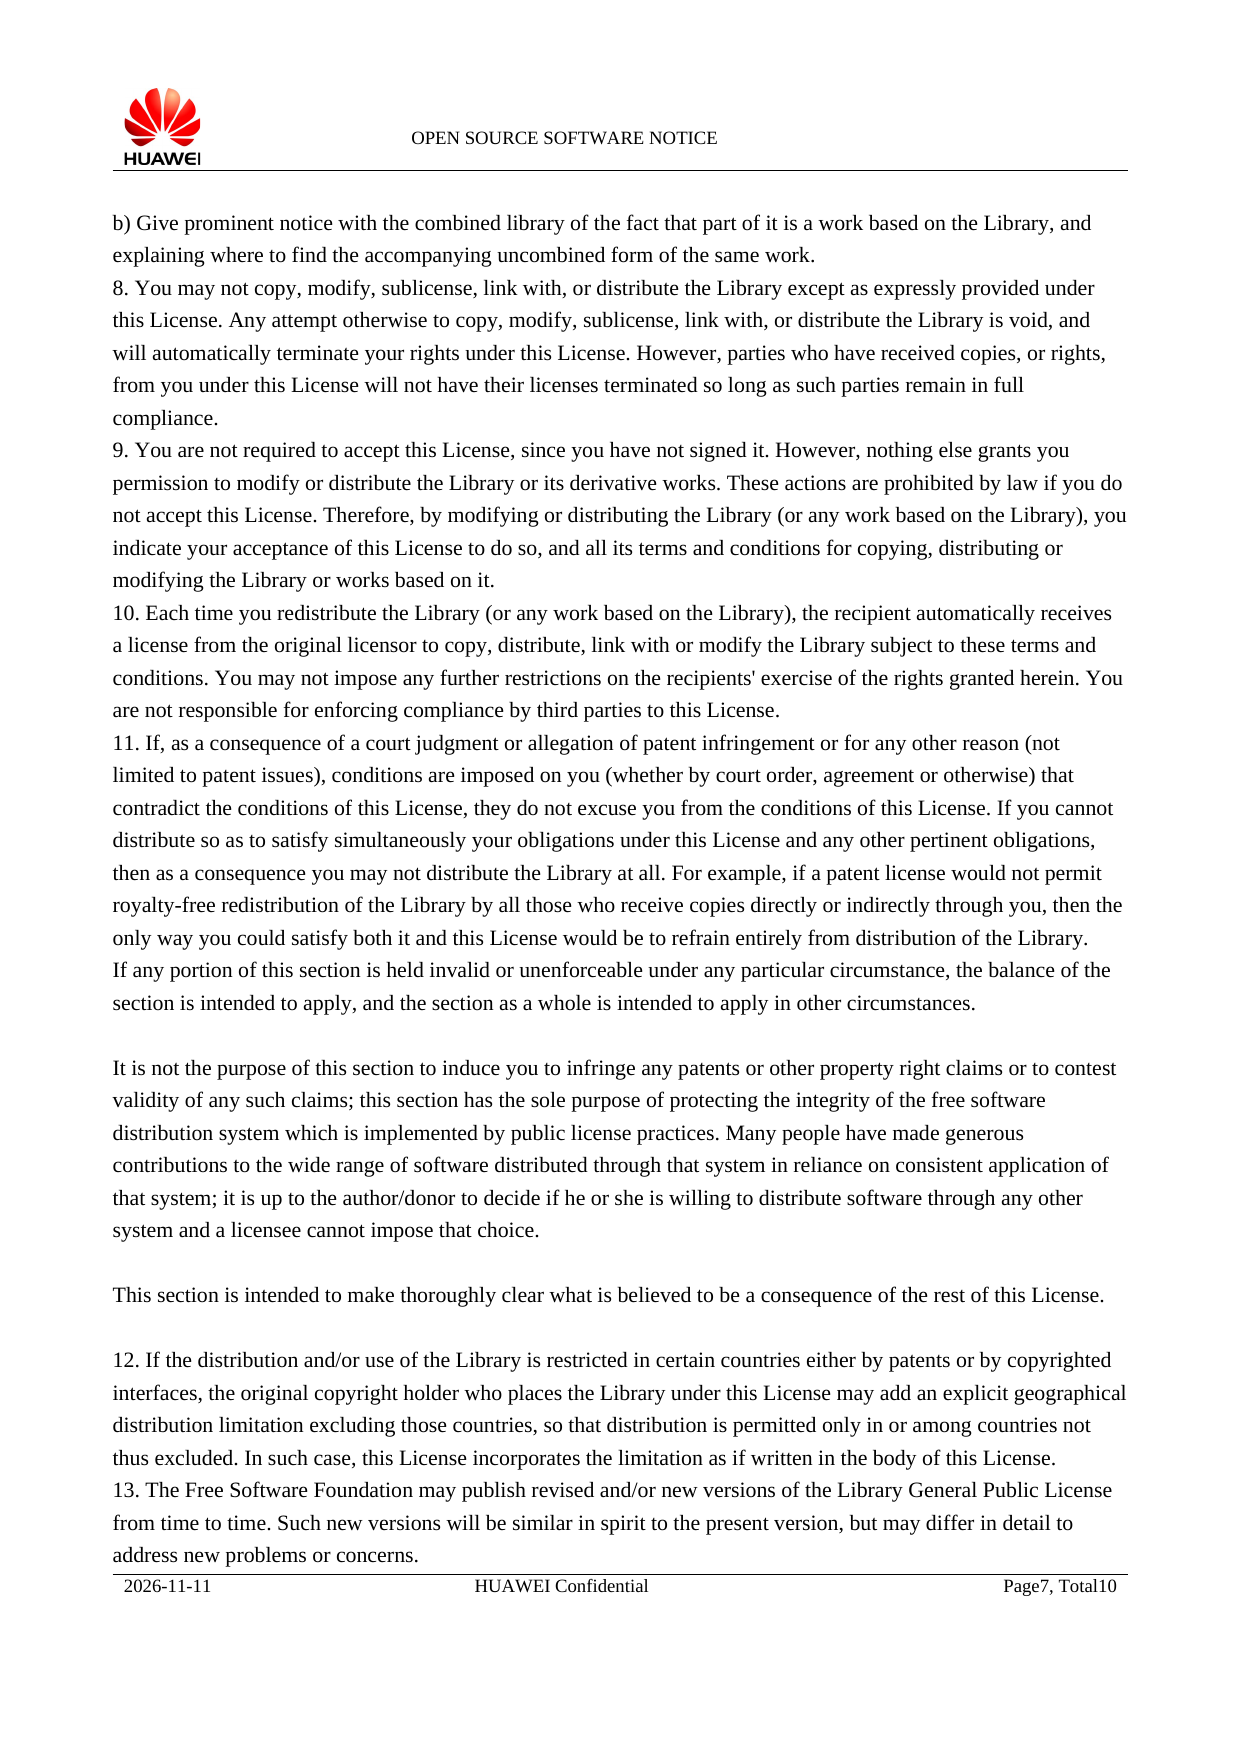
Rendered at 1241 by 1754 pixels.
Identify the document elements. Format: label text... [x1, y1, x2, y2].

picture [124, 88, 201, 165]
